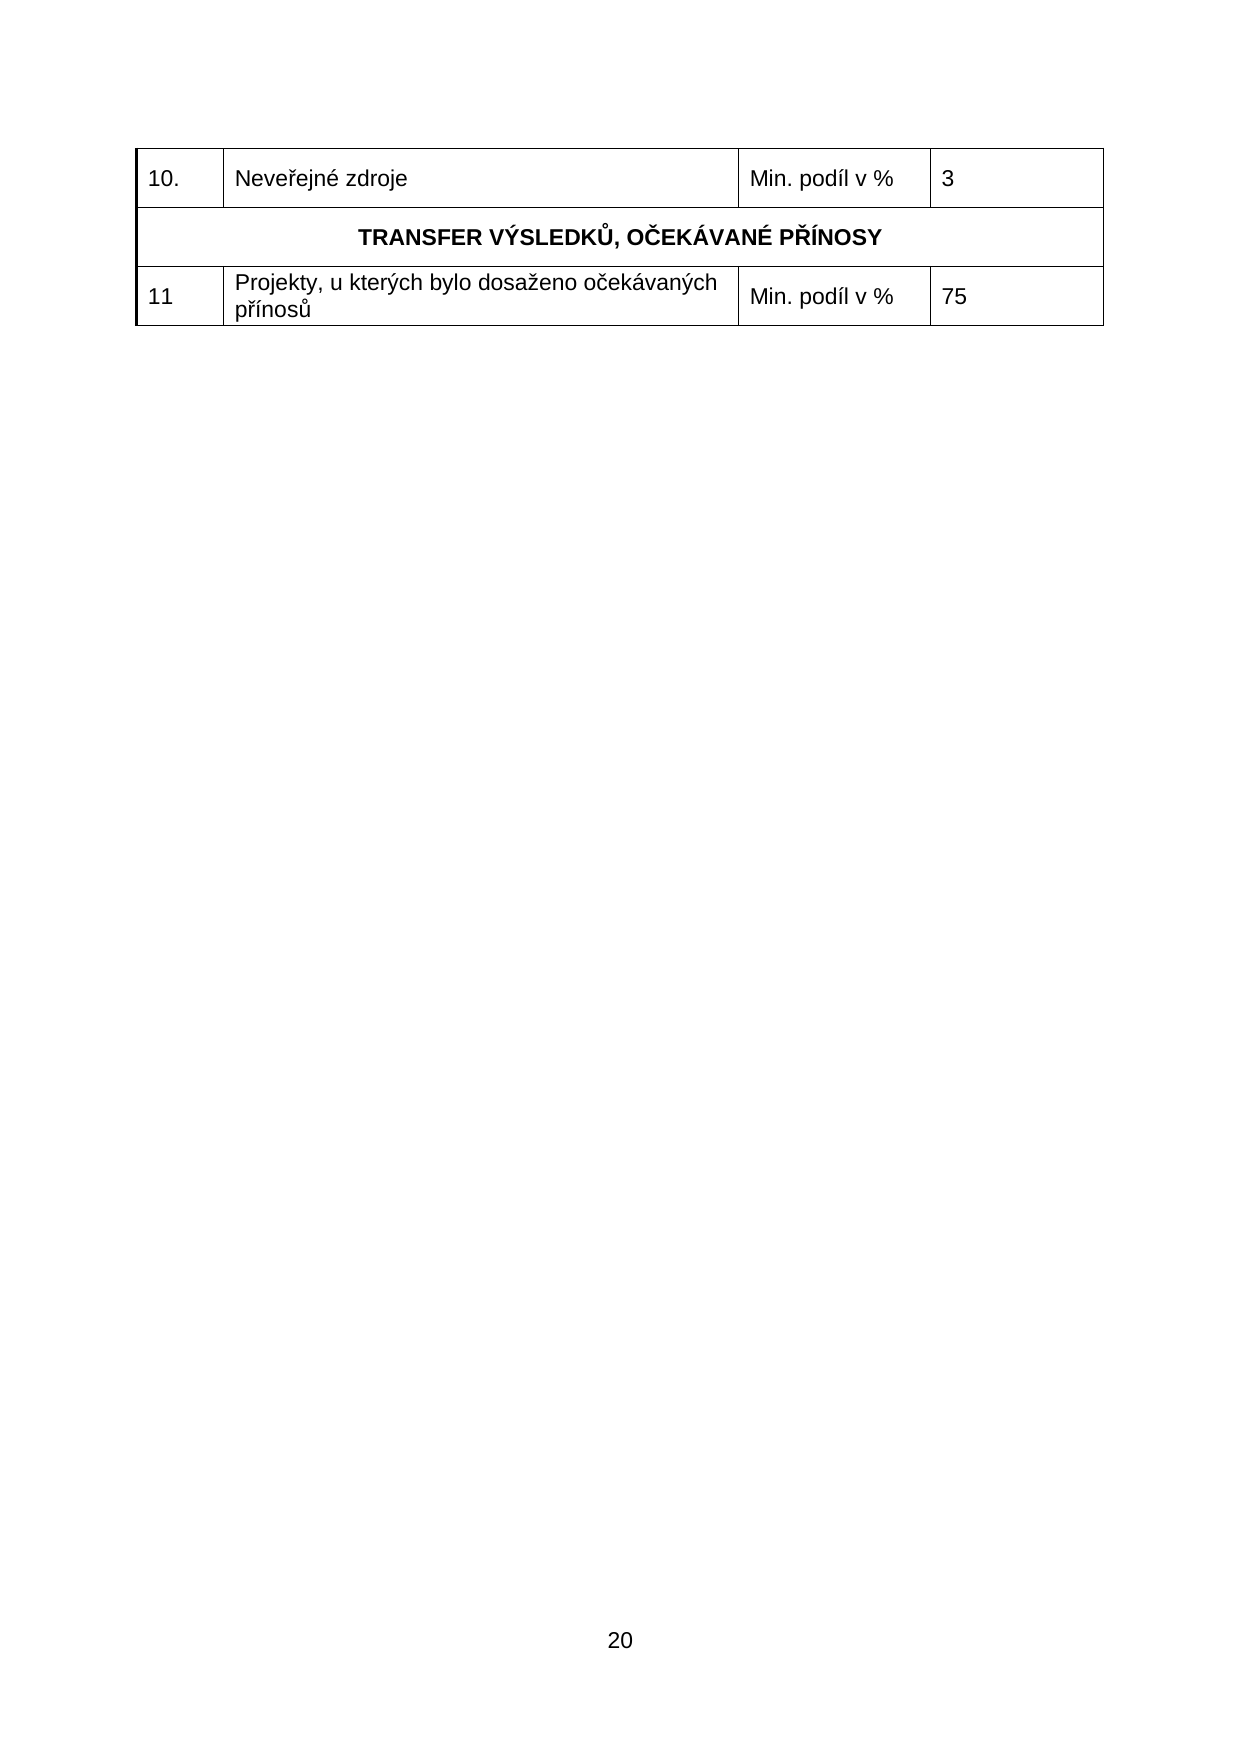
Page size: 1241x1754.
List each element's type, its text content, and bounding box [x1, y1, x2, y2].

table_cell Min. podíl v % [739, 267, 930, 325]
table_cell Neveřejné zdroje [224, 149, 738, 207]
table_cell 10. [138, 149, 223, 207]
table_cell Min. podíl v % [739, 149, 930, 207]
table_cell 75 [931, 267, 1103, 325]
table_cell TRANSFER VÝSLEDKŮ, OČEKÁVANÉ PŘÍNOSY [138, 208, 1103, 266]
table_cell 3 [931, 149, 1103, 207]
table_cell 11 [138, 267, 223, 325]
table_cell Projekty, u kterých bylo dosaženo očekávaných přínosů [224, 267, 738, 325]
